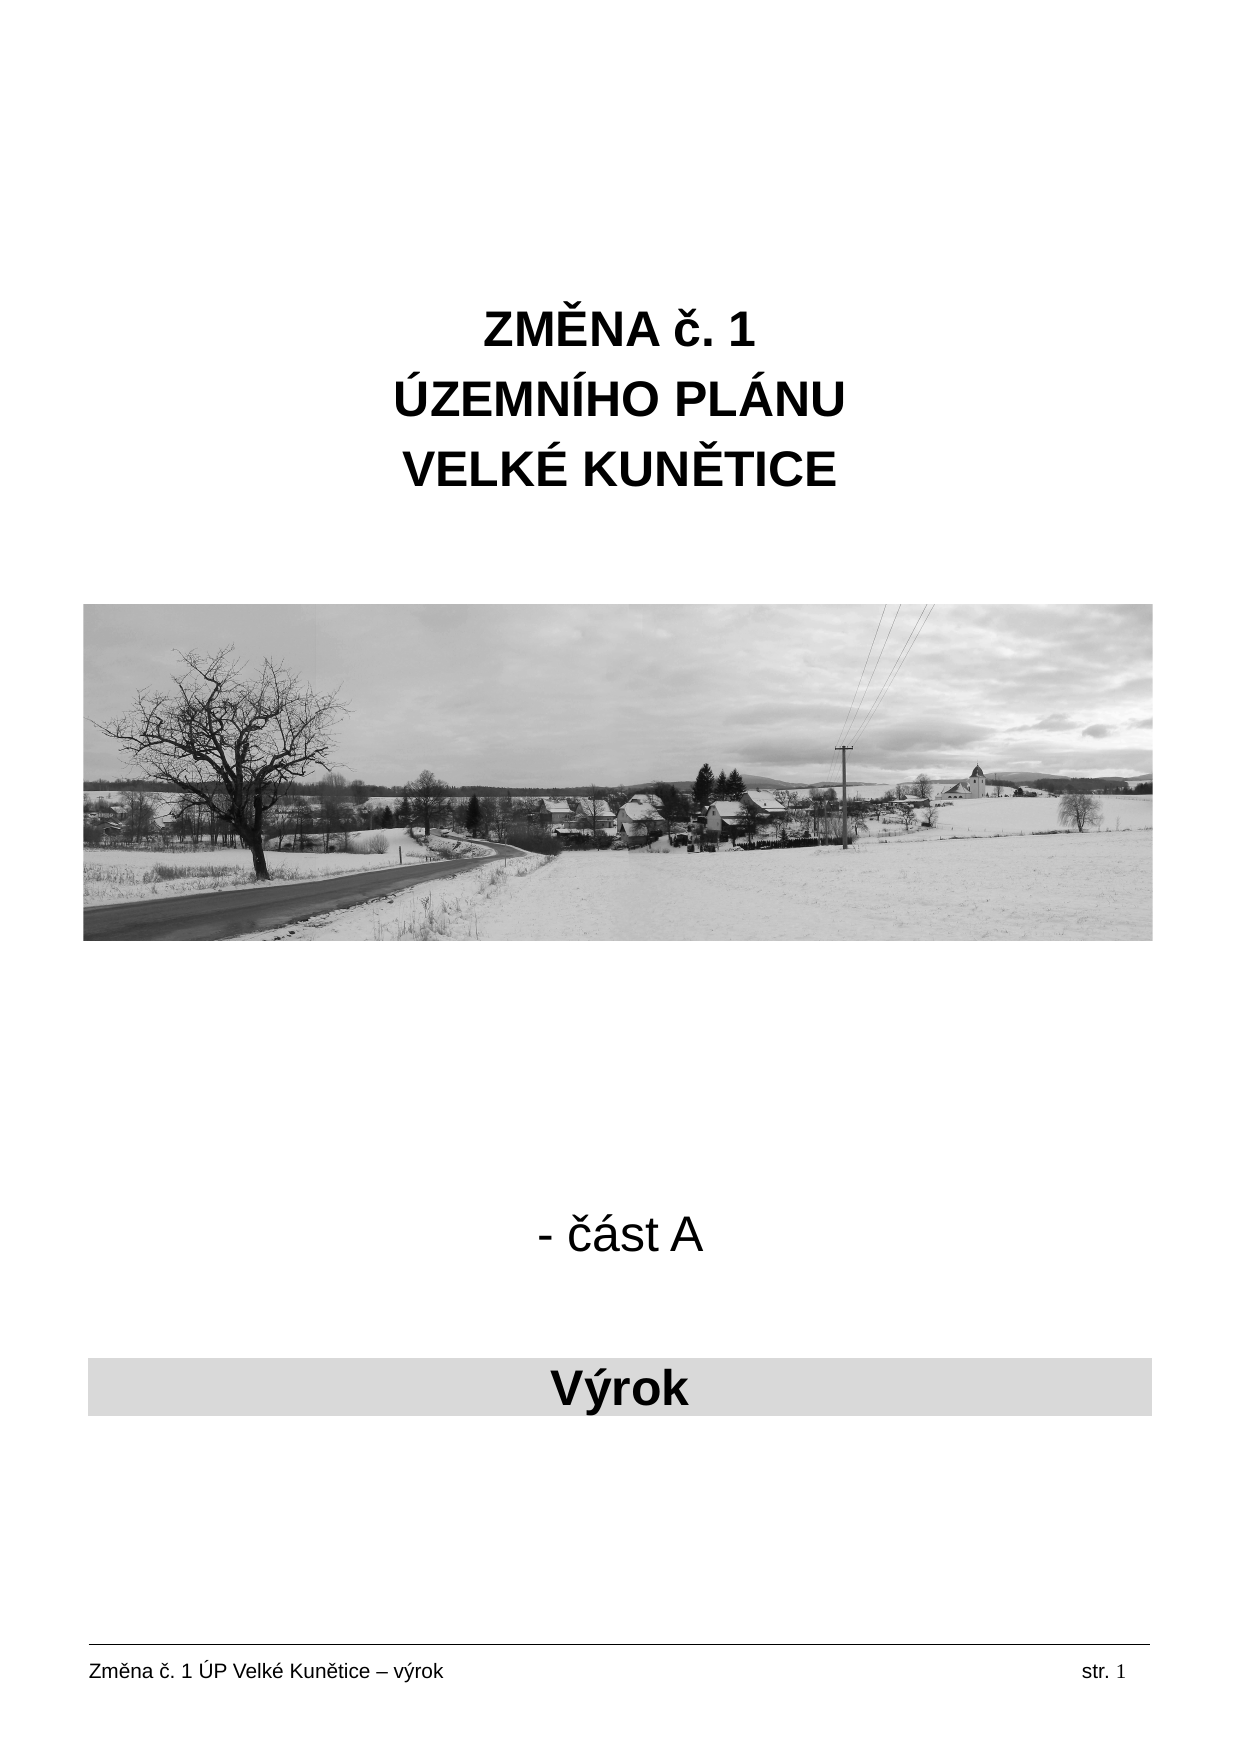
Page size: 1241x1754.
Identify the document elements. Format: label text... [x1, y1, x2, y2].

subtitle VELKÉ KUNĚTICE [88, 439, 1152, 497]
picture [83, 604, 1153, 941]
subtitle ZMĚNA č. 1 [88, 299, 1152, 357]
subtitle - část A [88, 1205, 1152, 1262]
subtitle Výrok [88, 1358, 1152, 1416]
subtitle ÚZEMNÍHO PLÁNU [88, 369, 1152, 427]
